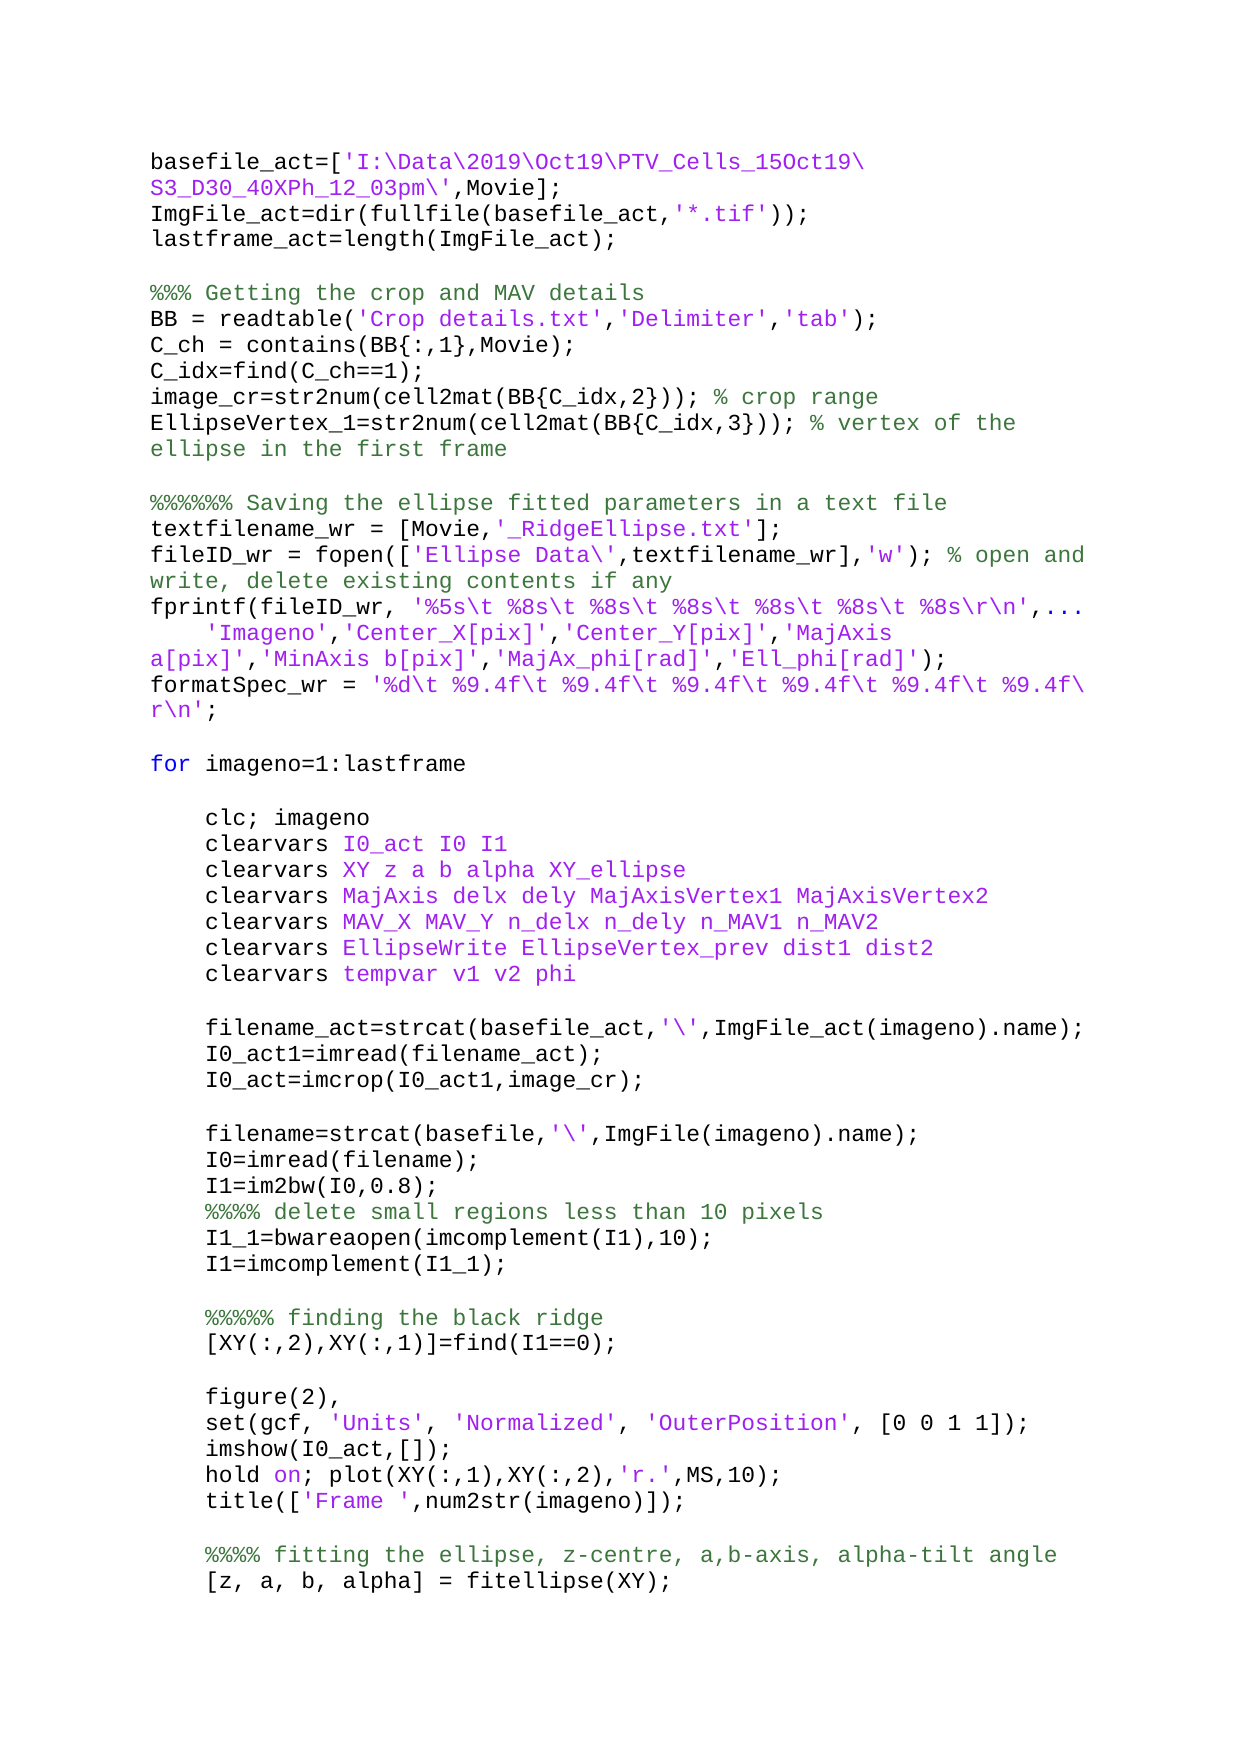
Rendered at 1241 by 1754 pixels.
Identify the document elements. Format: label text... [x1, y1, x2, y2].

text EllipseVertex_1=str2num(cell2mat(BB{C_idx,3})); % vertex of the ellipse in the first frame [150, 411, 1090, 463]
text clearvars EllipseWrite EllipseVertex_prev dist1 dist2 [150, 936, 1090, 962]
text formatSpec_wr = '%d\t %9.4f\t %9.4f\t %9.4f\t %9.4f\t %9.4f\t %9.4f\r\n'; [150, 673, 1090, 725]
text I1=imcomplement(I1_1); [150, 1252, 1090, 1278]
text %%%%% finding the black ridge [150, 1306, 1090, 1332]
text I0_act1=imread(filename_act); [150, 1042, 1090, 1068]
text clearvars MajAxis delx dely MajAxisVertex1 MajAxisVertex2 [150, 884, 1090, 911]
text %%% Getting the crop and MAV details [150, 282, 1090, 308]
text [z, a, b, alpha] = fitellipse(XY); [150, 1569, 1090, 1595]
text I0_act=imcrop(I0_act1,image_cr); [150, 1068, 1090, 1094]
text for imageno=1:lastframe [150, 753, 1090, 779]
text image_cr=str2num(cell2mat(BB{C_idx,2})); % crop range [150, 386, 1090, 411]
text fprintf(fileID_wr, '%5s\t %8s\t %8s\t %8s\t %8s\t %8s\t %8s\r\n',... [150, 595, 1090, 621]
text 'Imageno','Center_X[pix]','Center_Y[pix]','MajAxis a[pix]','MinAxis b[pix]','MajAx_phi[rad]','Ell_phi[rad]'); [150, 621, 1090, 673]
text hold on; plot(XY(:,1),XY(:,2),'r.',MS,10); [150, 1463, 1090, 1489]
text textfilename_wr = [Movie,'_RidgeEllipse.txt']; [150, 517, 1090, 543]
text clearvars XY z a b alpha XY_ellipse [150, 859, 1090, 884]
text figure(2), [150, 1386, 1090, 1412]
text clearvars tempvar v1 v2 phi [150, 962, 1090, 988]
text clc; imageno [150, 807, 1090, 833]
text fileID_wr = fopen(['Ellipse Data\',textfilename_wr],'w'); % open and write, delete existing contents if any [150, 543, 1090, 595]
text lastframe_act=length(ImgFile_act); [150, 228, 1090, 254]
text filename_act=strcat(basefile_act,'\',ImgFile_act(imageno).name); [150, 1016, 1090, 1042]
text ImgFile_act=dir(fullfile(basefile_act,'*.tif')); [150, 202, 1090, 228]
text I0=imread(filename); [150, 1148, 1090, 1174]
text BB = readtable('Crop details.txt','Delimiter','tab'); [150, 308, 1090, 334]
text I1_1=bwareaopen(imcomplement(I1),10); [150, 1226, 1090, 1252]
text title(['Frame ',num2str(imageno)]); [150, 1489, 1090, 1515]
text [XY(:,2),XY(:,1)]=find(I1==0); [150, 1332, 1090, 1358]
text %%%%%% Saving the ellipse fitted parameters in a text file [150, 491, 1090, 517]
text imshow(I0_act,[]); [150, 1438, 1090, 1463]
text basefile_act=['I:\Data\2019\Oct19\PTV_Cells_15Oct19\S3_D30_40XPh_12_03pm\',Movie]; [150, 150, 1090, 202]
text %%%% fitting the ellipse, z-centre, a,b-axis, alpha-tilt angle [150, 1543, 1090, 1569]
text clearvars MAV_X MAV_Y n_delx n_dely n_MAV1 n_MAV2 [150, 911, 1090, 936]
text filename=strcat(basefile,'\',ImgFile(imageno).name); [150, 1122, 1090, 1148]
text clearvars I0_act I0 I1 [150, 833, 1090, 859]
text %%%% delete small regions less than 10 pixels [150, 1200, 1090, 1226]
text set(gcf, 'Units', 'Normalized', 'OuterPosition', [0 0 1 1]); [150, 1412, 1090, 1438]
text I1=im2bw(I0,0.8); [150, 1174, 1090, 1200]
text C_idx=find(C_ch==1); [150, 359, 1090, 386]
text C_ch = contains(BB{:,1},Movie); [150, 334, 1090, 359]
